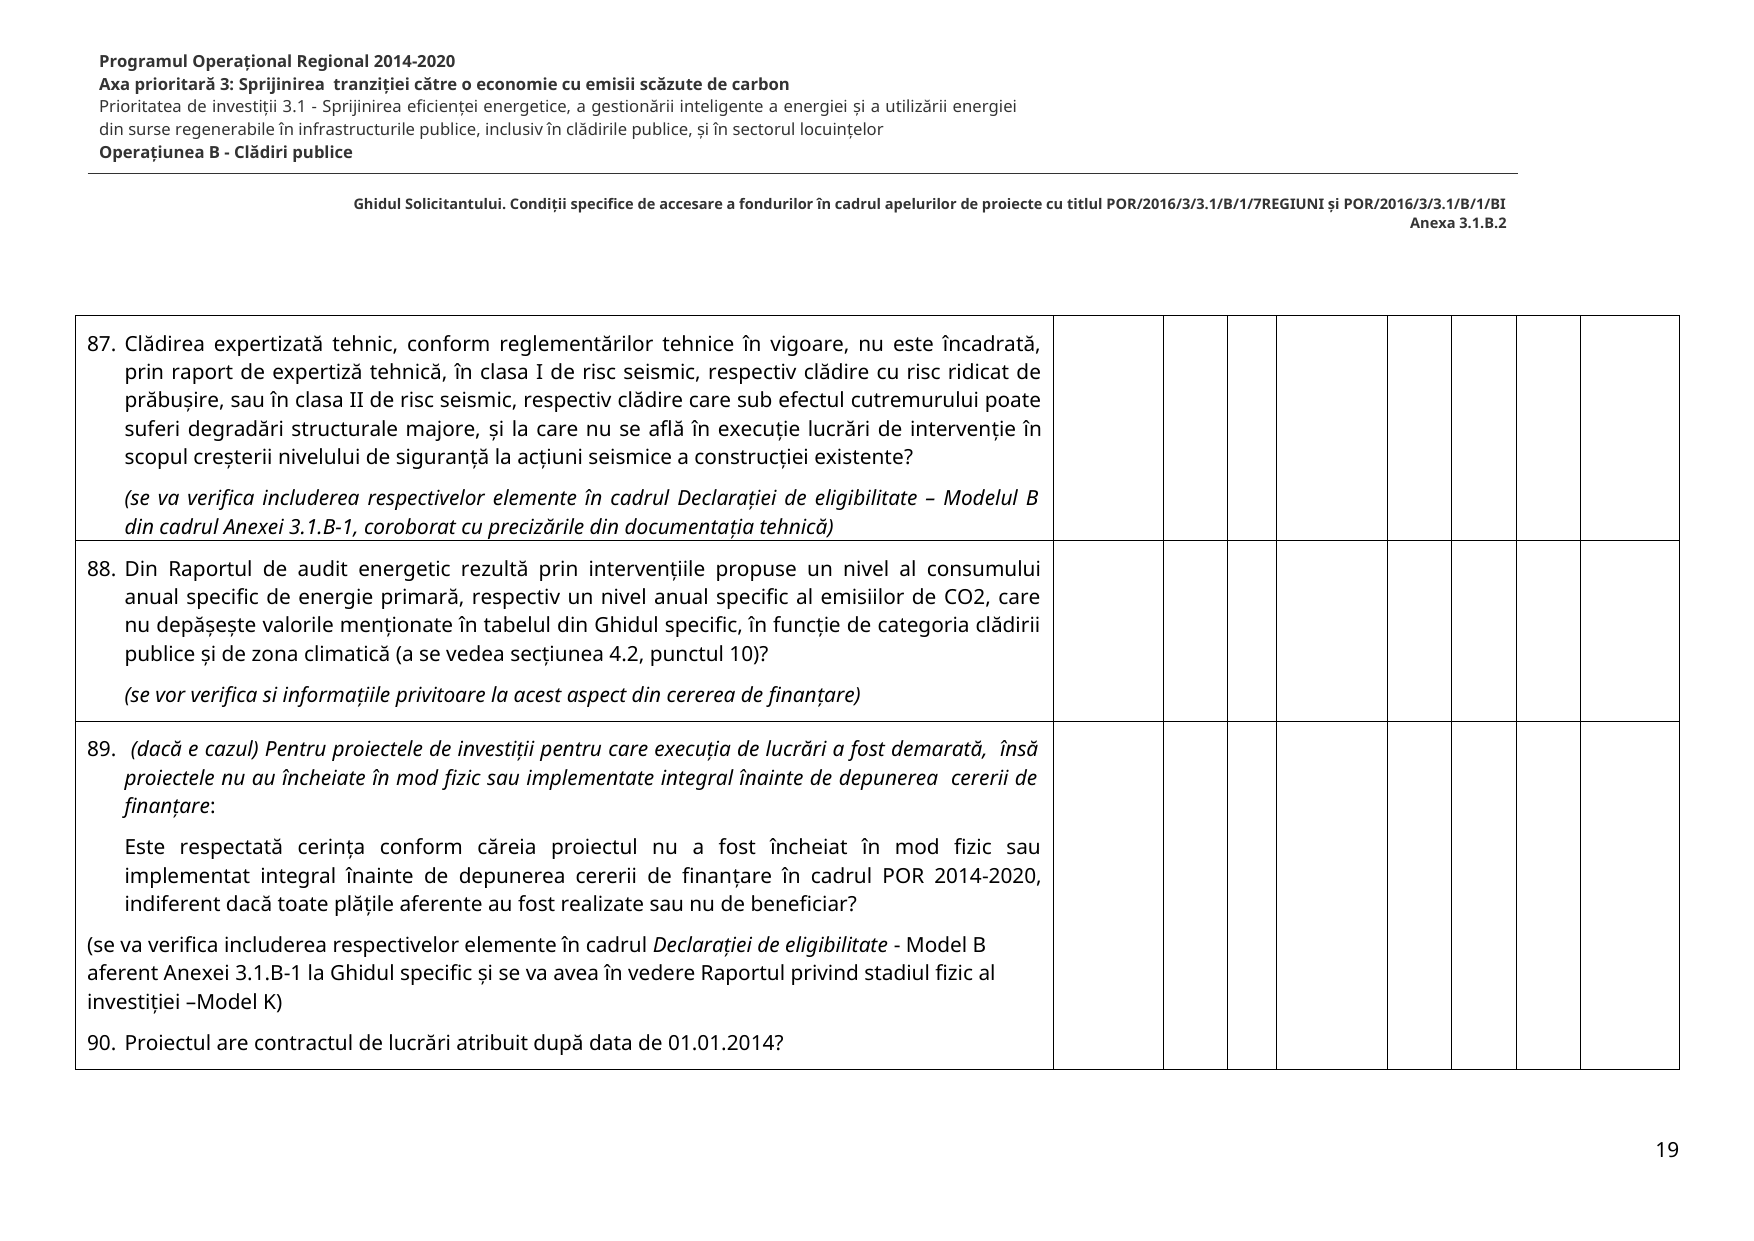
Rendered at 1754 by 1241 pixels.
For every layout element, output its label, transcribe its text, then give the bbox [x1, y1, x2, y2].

table_cell [1581, 316, 1679, 540]
table_cell [1277, 316, 1387, 540]
table_cell [1581, 722, 1679, 1069]
table_cell (dacă e cazul) Pentru proiectele de investiţii pentru care execuţia de lucrări a fost demarată, însă proiectele nu au încheiate în mod fizic sau implementate integral înainte de depunerea cererii de finanțare: Este respectată cerința conform căreia proiectul nu a fost încheiat în mod fizic sau implementat integral înainte de depunerea cererii de finanţare în cadrul POR 2014-2020, indiferent dacă toate plăţile aferente au fost realizate sau nu de beneficiar? (se va verifica includerea respectivelor elemente în cadrul Declaraţiei de eligibilitate - Model B aferent Anexei 3.1.B-1 la Ghidul specific și se va avea în vedere Raportul privind stadiul fizic al investiției –Model K) Proiectul are contractul de lucrări atribuit după data de 01.01.2014? [76, 722, 1053, 1069]
table_cell [1581, 541, 1679, 721]
table_cell [1388, 722, 1451, 1069]
table_cell [1164, 316, 1227, 540]
table_cell [1054, 722, 1163, 1069]
table_cell [1054, 316, 1163, 540]
table_cell [1228, 722, 1276, 1069]
table_cell [1164, 722, 1227, 1069]
table_cell [1228, 541, 1276, 721]
table_cell [1054, 541, 1163, 721]
table_cell [1452, 541, 1516, 721]
table_cell [1388, 316, 1451, 540]
table_cell Din Raportul de audit energetic rezultă prin intervențiile propuse un nivel al consumului anual specific de energie primară, respectiv un nivel anual specific al emisiilor de CO2, care nu depășește valorile menționate în tabelul din Ghidul specific, în funcție de categoria clădirii publice și de zona climatică (a se vedea secțiunea 4.2, punctul 10)? (se vor verifica si informațiile privitoare la acest aspect din cererea de finanțare) [76, 541, 1053, 721]
table_cell [1452, 722, 1516, 1069]
table_cell [1277, 722, 1387, 1069]
table_cell [1228, 316, 1276, 540]
table_cell [1517, 316, 1580, 540]
table_cell [1517, 722, 1580, 1069]
table_cell [1164, 541, 1227, 721]
table_cell [1517, 541, 1580, 721]
table_cell [1452, 316, 1516, 540]
table_cell [1277, 541, 1387, 721]
table_cell [1388, 541, 1451, 721]
table_cell Clădirea expertizată tehnic, conform reglementărilor tehnice în vigoare, nu este încadrată, prin raport de expertiză tehnică, în clasa I de risc seismic, respectiv clădire cu risc ridicat de prăbuşire, sau în clasa II de risc seismic, respectiv clădire care sub efectul cutremurului poate suferi degradări structurale majore, şi la care nu se află în execuţie lucrări de intervenţie în scopul creşterii nivelului de siguranţă la acţiuni seismice a construcției existente? (se va verifica includerea respectivelor elemente în cadrul Declaraţiei de eligibilitate – Modelul B din cadrul Anexei 3.1.B-1, coroborat cu precizările din documentația tehnică) [76, 316, 1053, 540]
